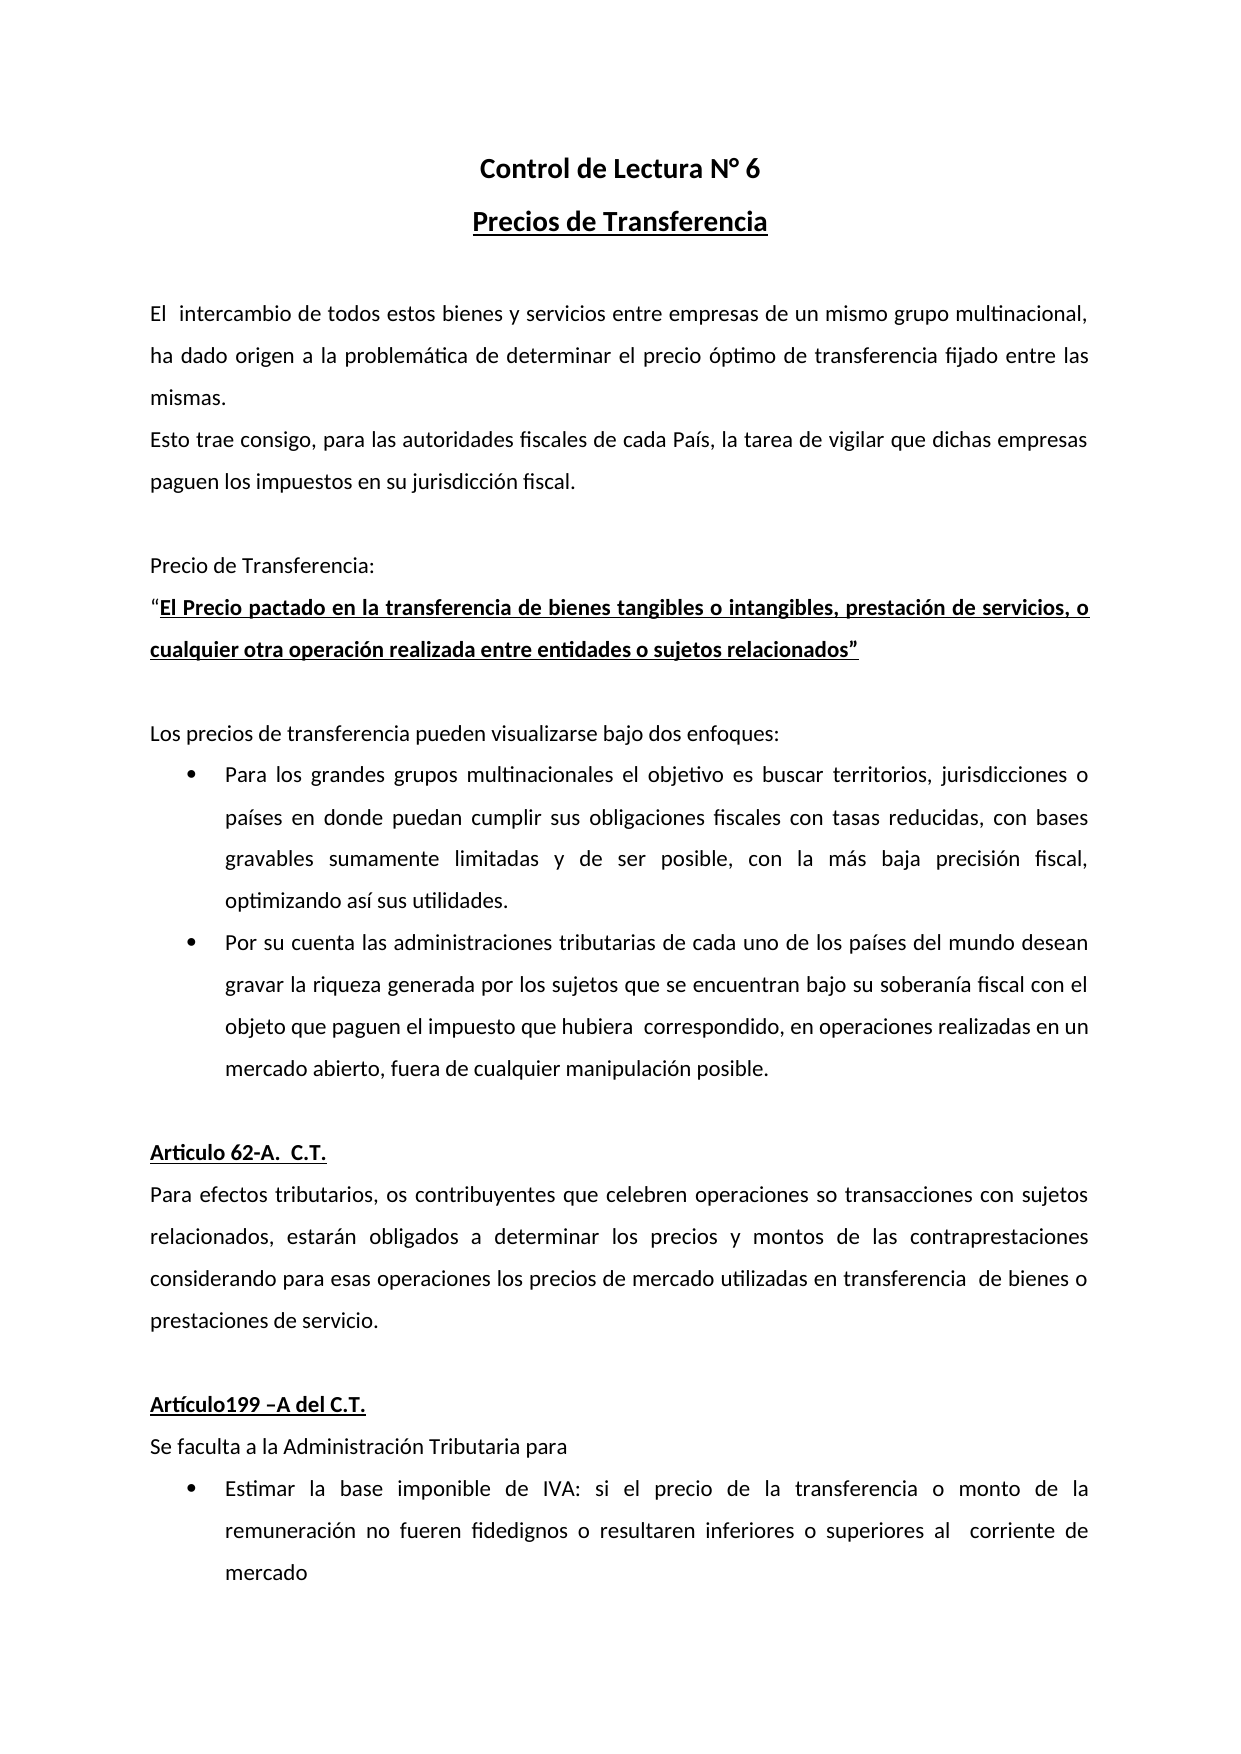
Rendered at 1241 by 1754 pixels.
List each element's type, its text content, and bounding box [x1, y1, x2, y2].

list Estimar la base imponible de IVA: si el precio de la transferencia o monto de la remuneración no fueren fidedignos o resultaren inferiores o superiores al corriente de mercado [187, 1474, 1090, 1586]
text El intercambio de todos estos bienes y servicios entre empresas de un mismo grupo multinacional, ha dado origen a la problemática de determinar el precio óptimo de transferencia fijado entre las mismas. [150, 299, 1090, 411]
text Esto trae consigo, para las autoridades fiscales de cada País, la tarea de vigilar que dichas empresas paguen los impuestos en su jurisdicción fiscal. [150, 425, 1090, 495]
text Control de Lectura N° 6 [150, 150, 1090, 186]
text Artículo199 –A del C.T. [150, 1390, 1090, 1418]
text Precio de Transferencia: [150, 551, 1090, 579]
text “El Precio pactado en la transferencia de bienes tangibles o intangibles, prestación de servicios, o cualquier otra operación realizada entre entidades o sujetos relacionados” [150, 593, 1090, 663]
text Se faculta a la Administración Tributaria para [150, 1432, 1090, 1460]
list Para los grandes grupos multinacionales el objetivo es buscar territorios, jurisdicciones o países en donde puedan cumplir sus obligaciones fiscales con tasas reducidas, con bases gravables sumamente limitadas y de ser posible, con la más baja precisión fiscal, optimizando así sus utilidades. [187, 761, 1090, 914]
text Precios de Transferencia [150, 203, 1090, 239]
text Los precios de transferencia pueden visualizarse bajo dos enfoques: [150, 719, 1090, 747]
text Para efectos tributarios, os contribuyentes que celebren operaciones so transacciones con sujetos relacionados, estarán obligados a determinar los precios y montos de las contraprestaciones considerando para esas operaciones los precios de mercado utilizadas en transferencia de bienes o prestaciones de servicio. [150, 1180, 1090, 1334]
text Articulo 62-A. C.T. [150, 1138, 1090, 1166]
list Por su cuenta las administraciones tributarias de cada uno de los países del mundo desean gravar la riqueza generada por los sujetos que se encuentran bajo su soberanía fiscal con el objeto que paguen el impuesto que hubiera correspondido, en operaciones realizadas en un mercado abierto, fuera de cualquier manipulación posible. [187, 928, 1090, 1082]
